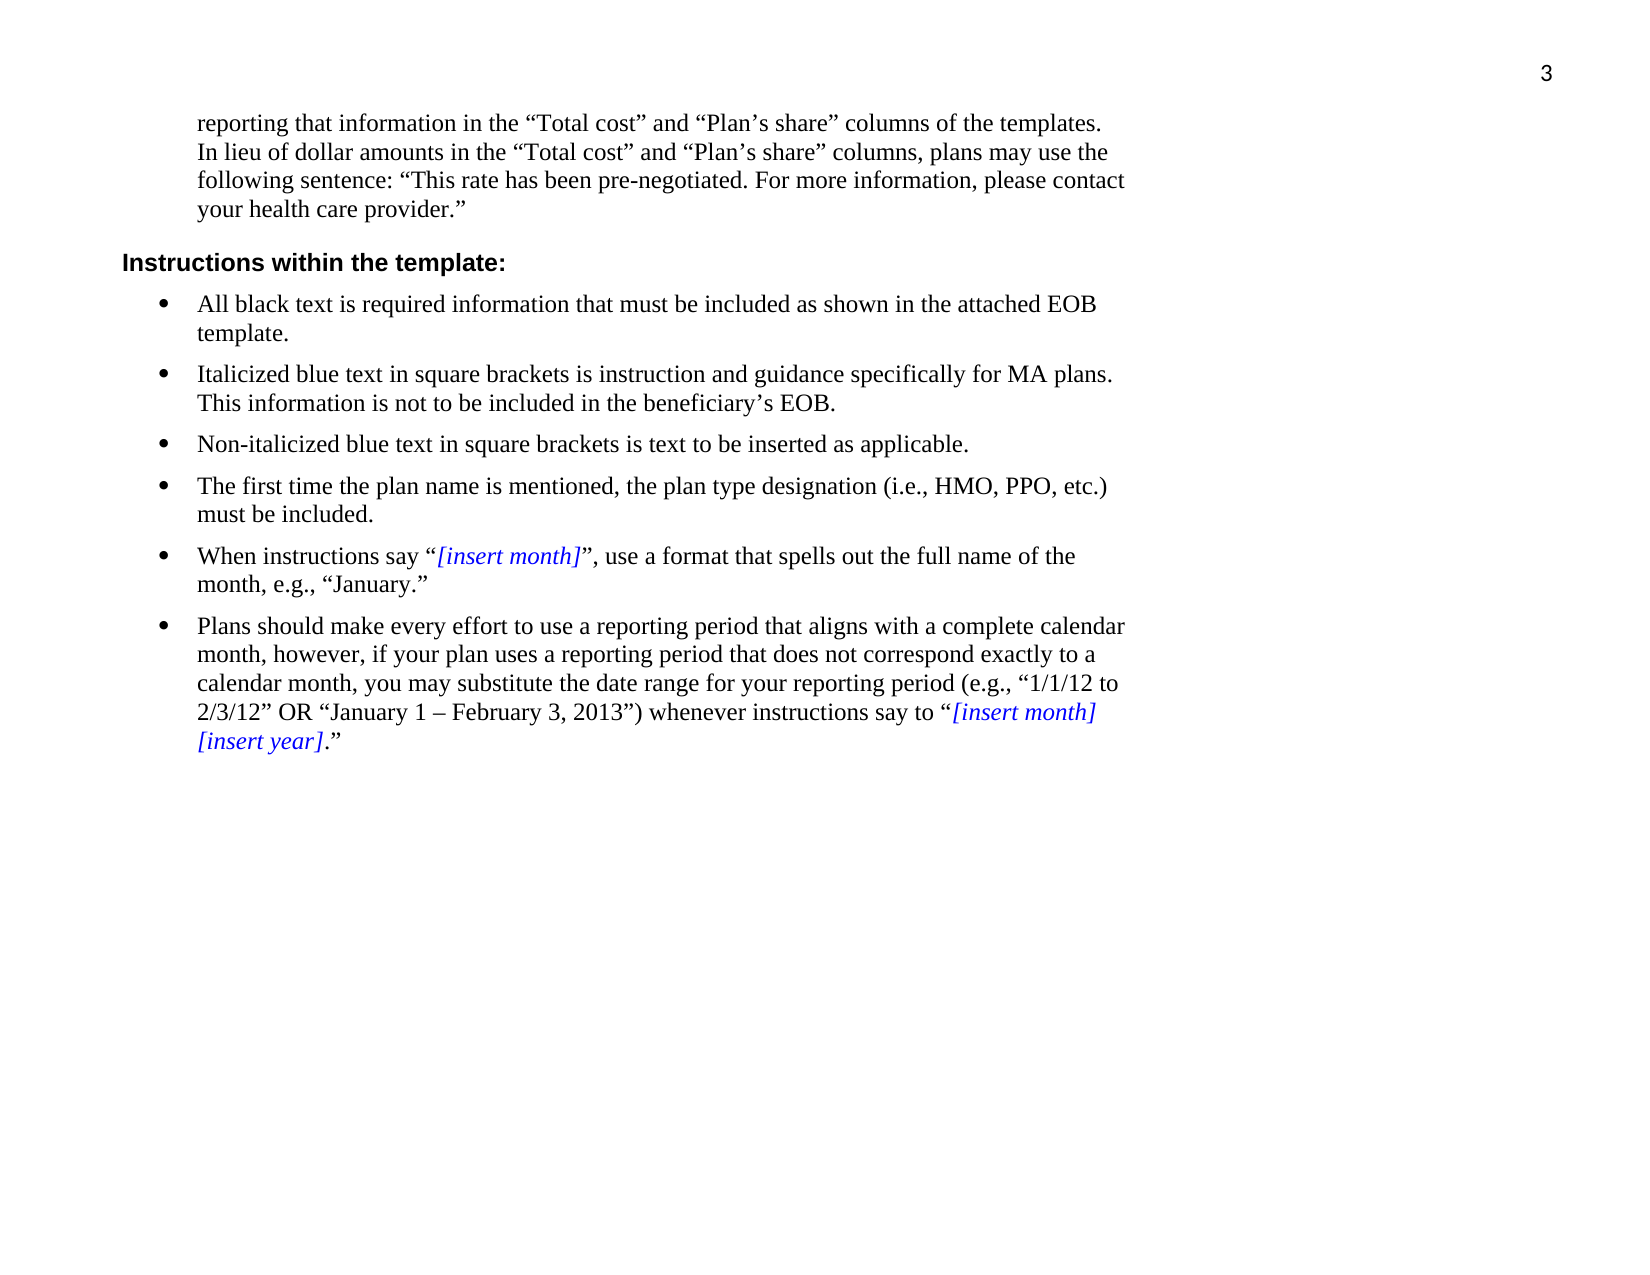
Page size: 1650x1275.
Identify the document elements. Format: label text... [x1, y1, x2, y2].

list All black text is required information that must be included as shown in the attached EOB template. [159, 289, 1138, 347]
list Non-italicized blue text in square brackets is text to be inserted as applicable. [159, 429, 1138, 458]
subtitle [159, 108, 1129, 223]
subtitle Instructions within the template: [122, 248, 1452, 277]
list Italicized blue text in square brackets is instruction and guidance specifically for MA plans. This information is not to be included in the beneficiary’s EOB. [159, 359, 1138, 417]
list Plans should make every effort to use a reporting period that aligns with a complete calendar month, however, if your plan uses a reporting period that does not correspond exactly to a calendar month, you may substitute the date range for your reporting period (e.g., “1/1/12 to 2/3/12” OR “January 1 – February 3, 2013”) whenever instructions say to “[insert month] [insert year].” [159, 611, 1138, 754]
list The first time the plan name is mentioned, the plan type designation (i.e., HMO, PPO, etc.) must be included. [159, 471, 1138, 528]
list When instructions say “[insert month]”, use a format that spells out the full name of the month, e.g., “January.” [159, 541, 1138, 598]
